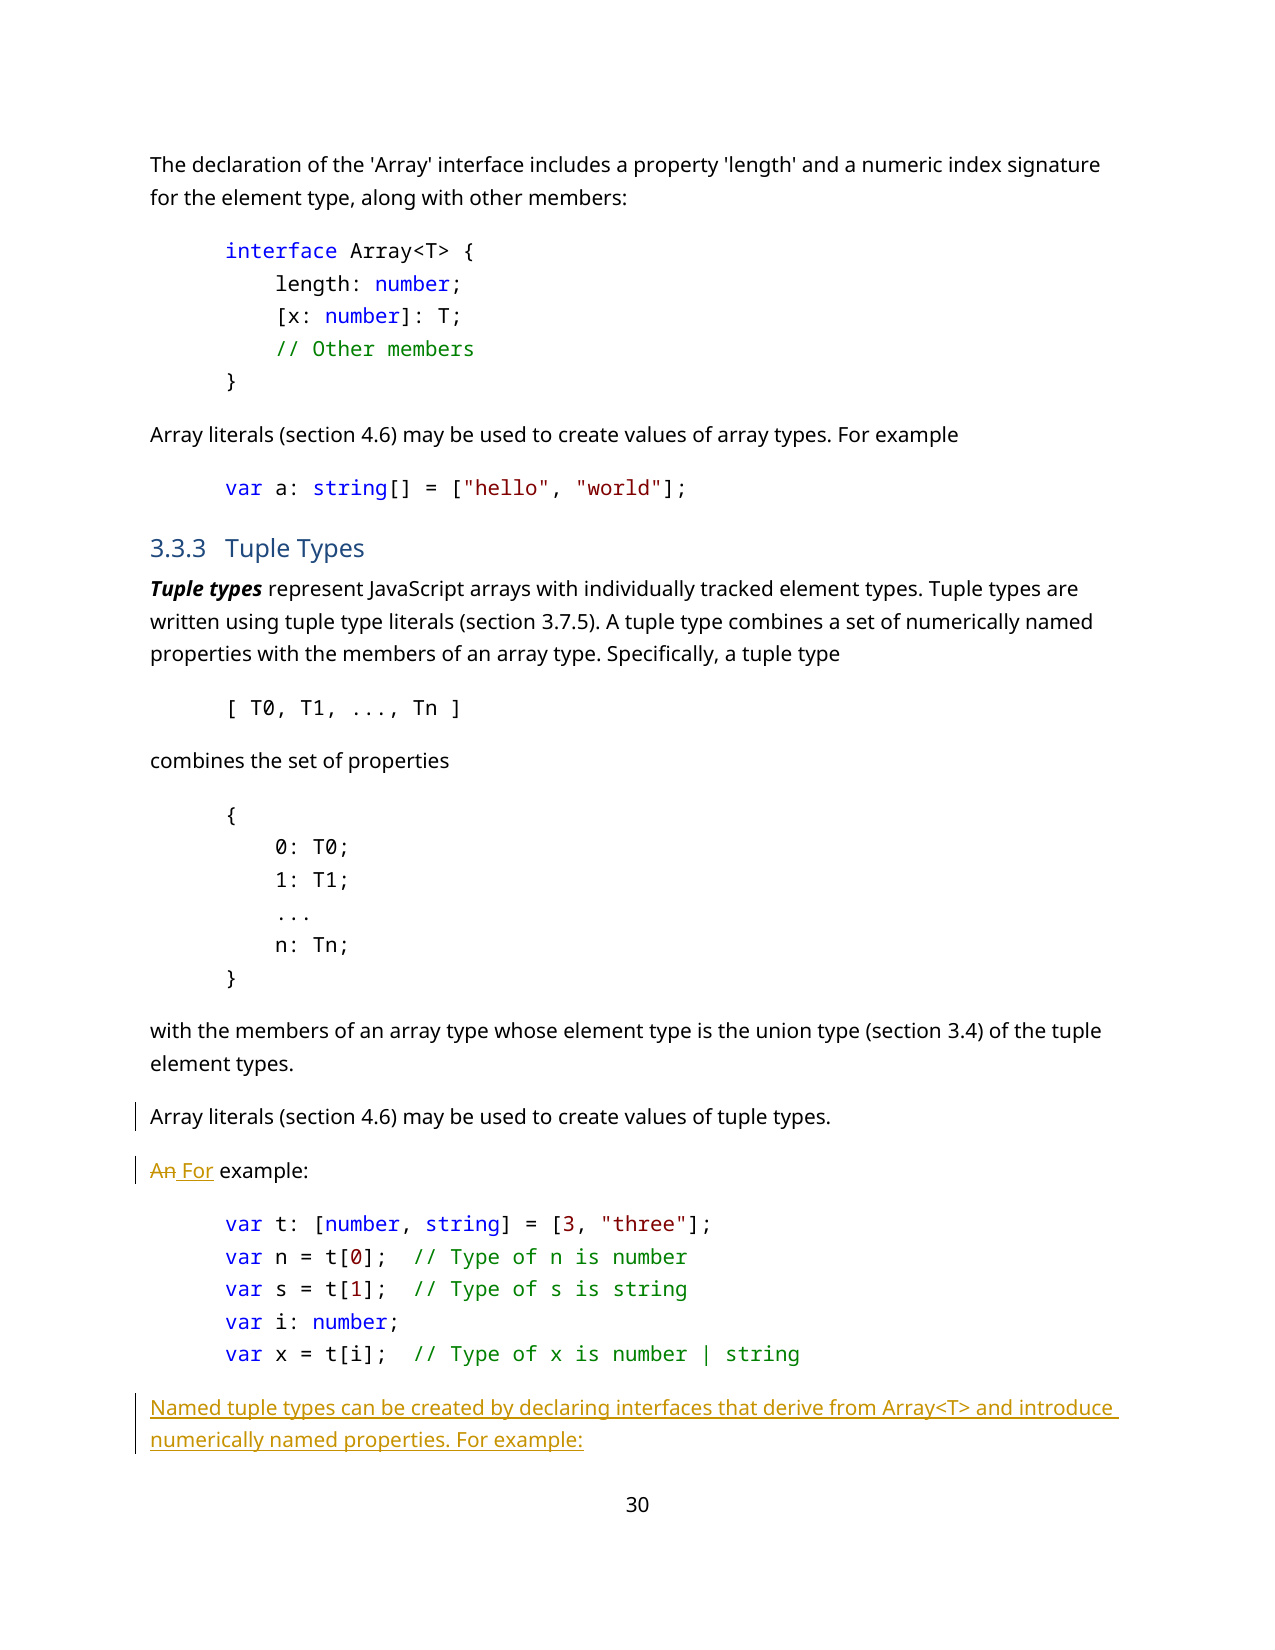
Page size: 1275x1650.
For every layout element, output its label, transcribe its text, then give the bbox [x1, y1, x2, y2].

text with the members of an array type whose element type is the union type (section 3.4) of the tuple element types. [150, 1016, 1125, 1077]
text interface Array<T> { length: number; [x: number]: T; // Other members } [225, 236, 1125, 395]
text [ T0, T1, ..., Tn ] [225, 693, 1125, 721]
text var t: [number, string] = [3, "three"]; var n = t[0]; // Type of n is number var s = t[1]; // Type of s is string var i: number; var x = t[i]; // Type of x is number | string [225, 1209, 1125, 1368]
text The declaration of the 'Array' interface includes a property 'length' and a numeric index signature for the element type, along with other members: [150, 150, 1125, 211]
text Array literals (section 4.6) may be used to create values of tuple types. [150, 1102, 1125, 1131]
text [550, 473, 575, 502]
text { 0: T0; 1: T1; ... n: Tn; } [225, 800, 1125, 991]
text example: [150, 1156, 1125, 1184]
text var a: string[] = ["hello", "world"]; [662, 473, 1125, 502]
text combines the set of properties [150, 746, 1125, 775]
text Array literals (section 4.6) may be used to create values of array types. For example [150, 420, 1125, 448]
text Tuple types represent JavaScript arrays with individually tracked element types. Tuple types are written using tuple type literals (section 3..5). A tuple type combines a set of numerically named properties with the members of an array type. Specifically, a tuple type [150, 574, 1125, 668]
subtitle Tuple Types [150, 531, 1125, 565]
